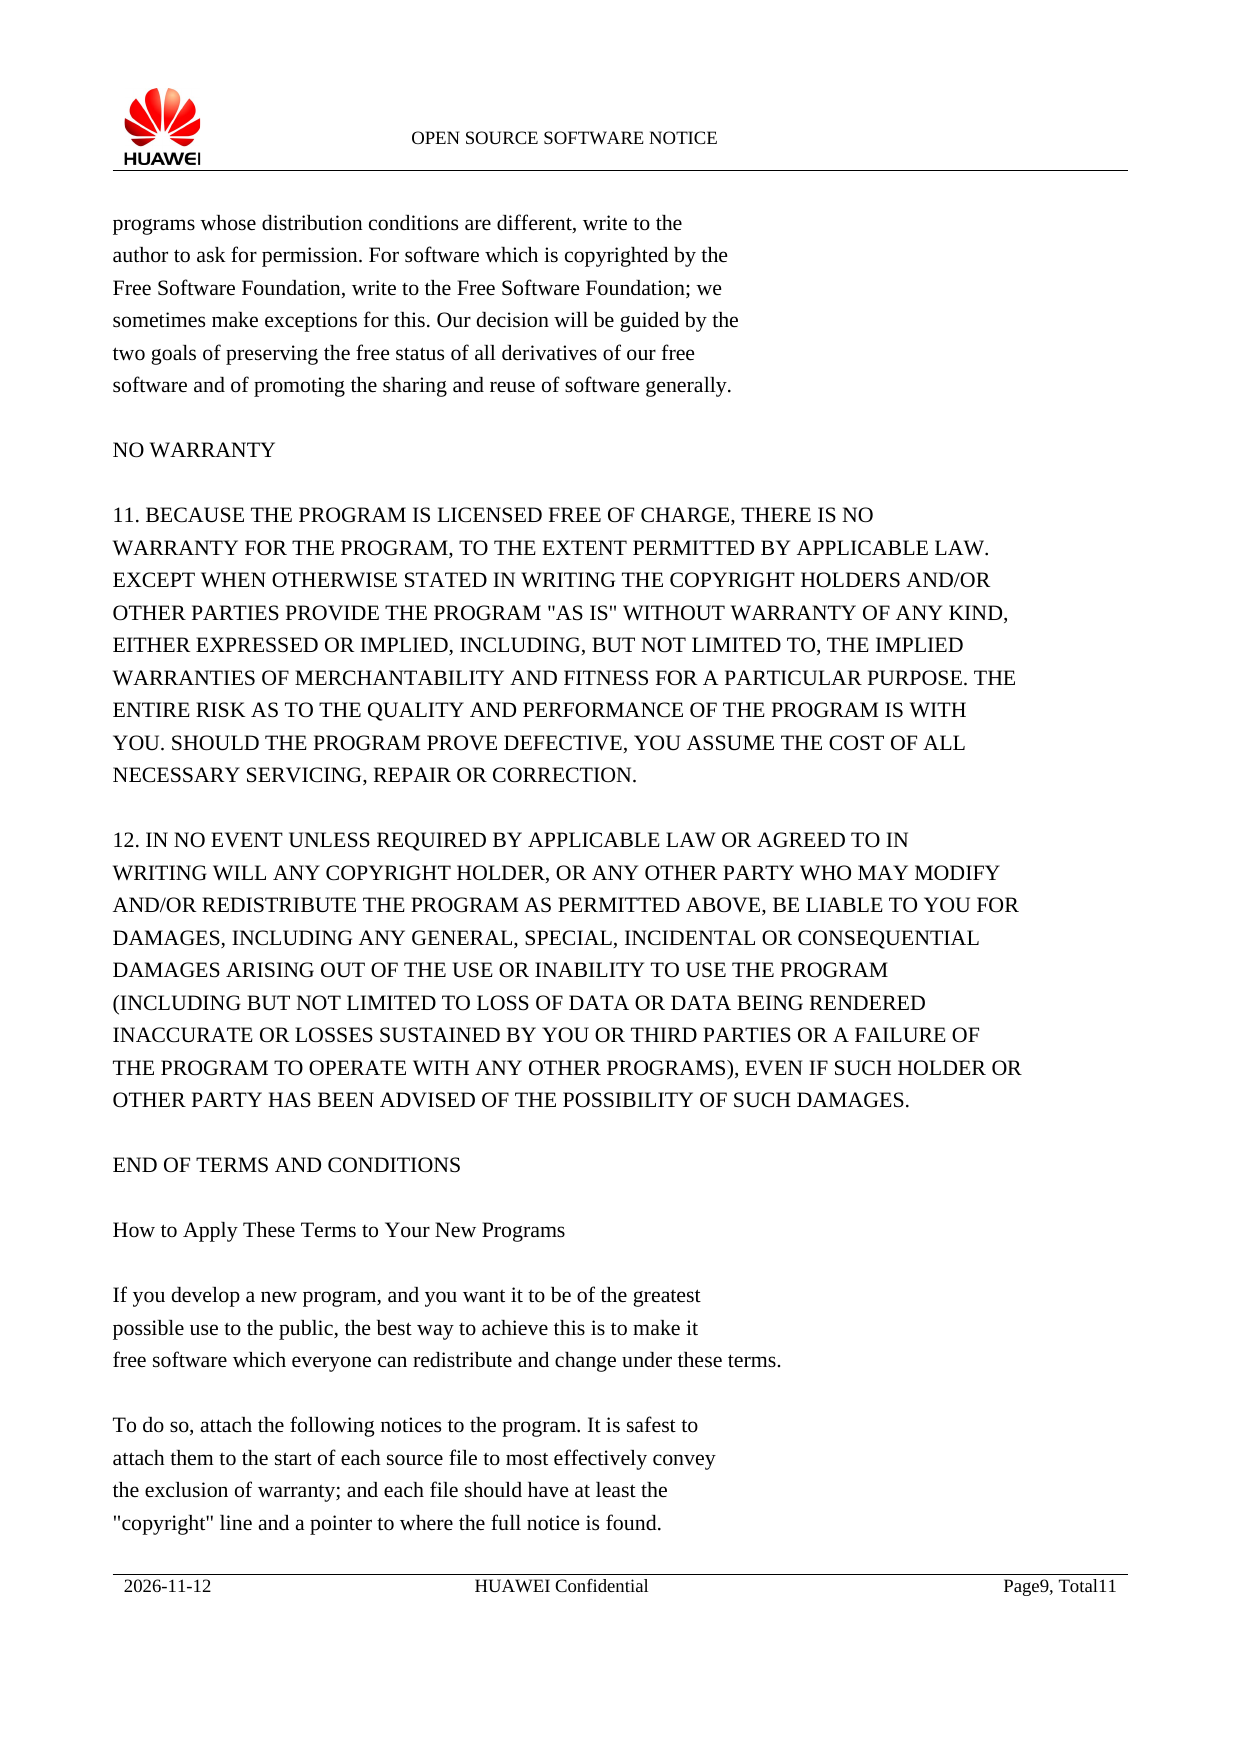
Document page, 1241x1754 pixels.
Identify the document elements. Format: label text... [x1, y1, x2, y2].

picture [124, 88, 201, 165]
